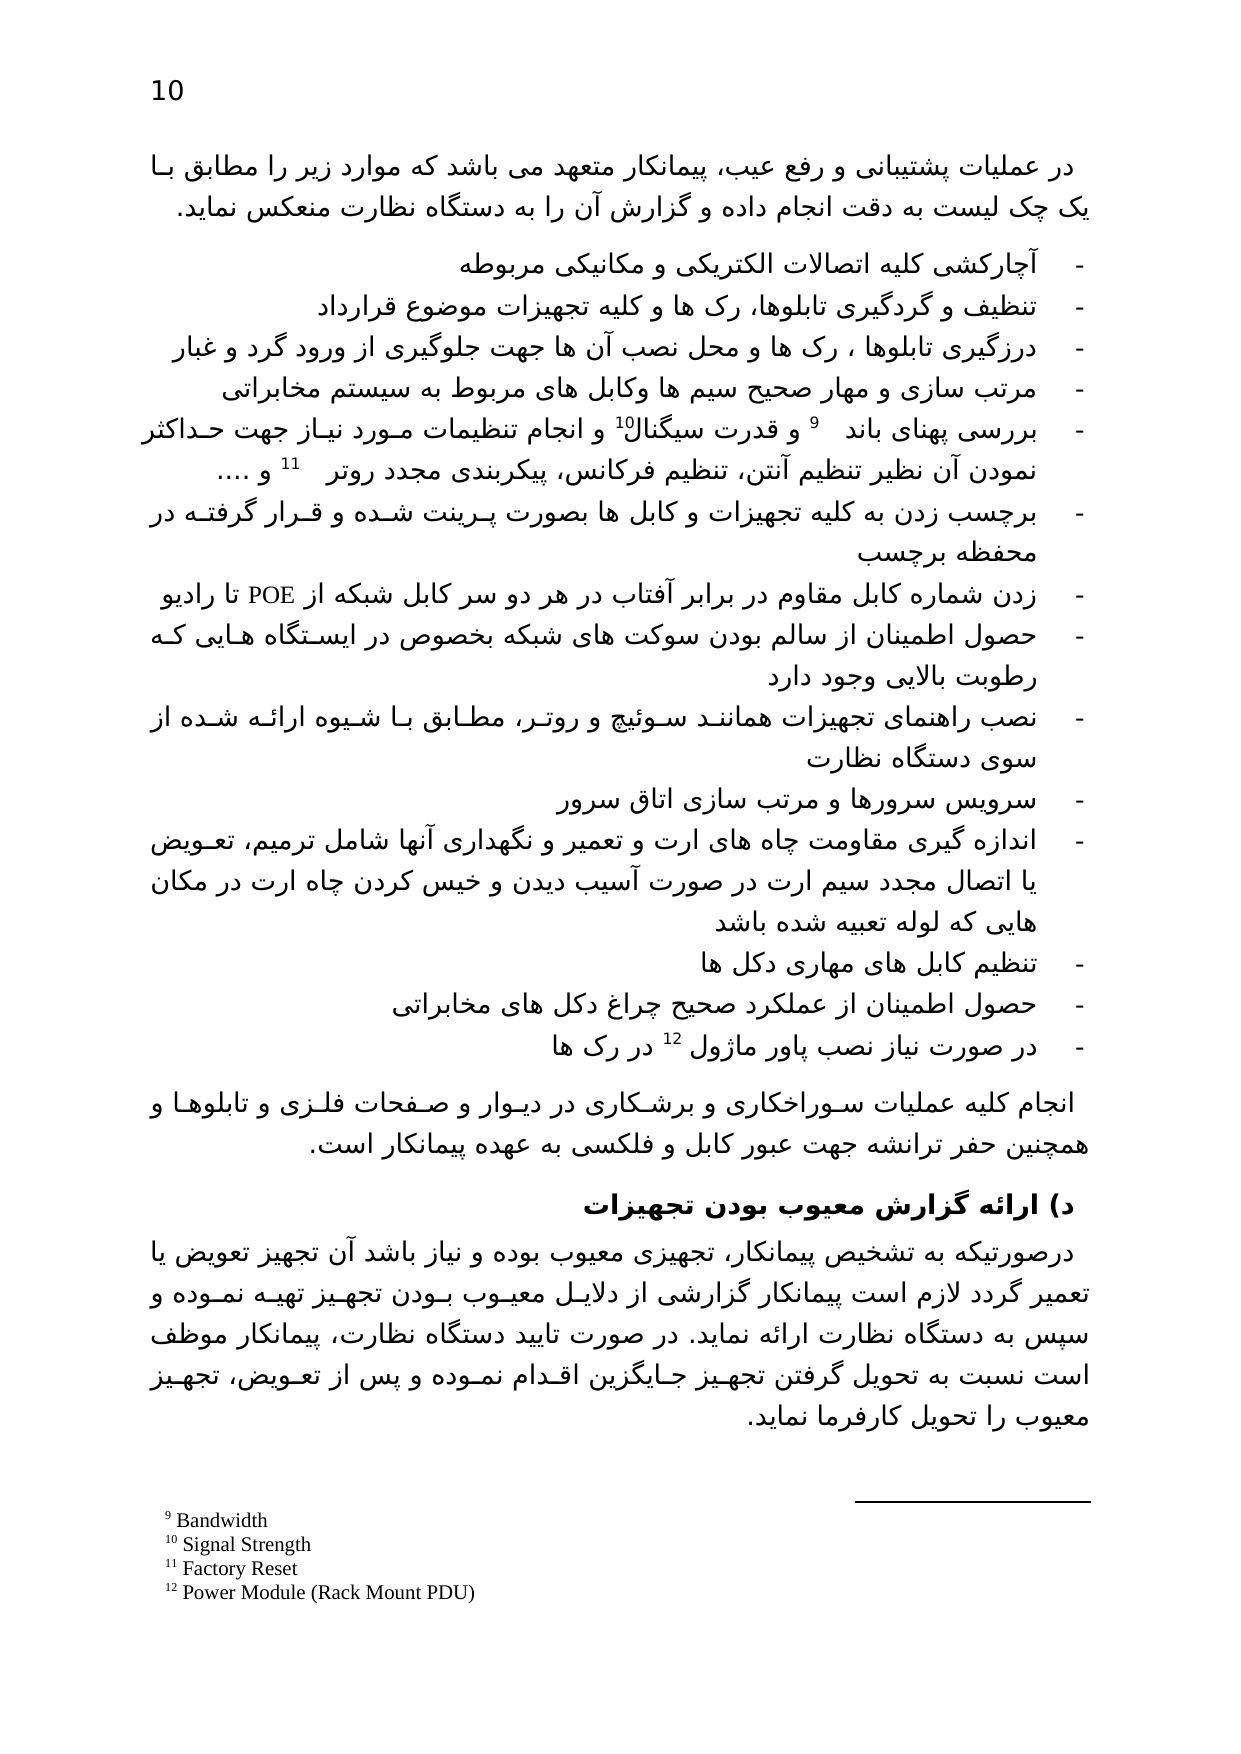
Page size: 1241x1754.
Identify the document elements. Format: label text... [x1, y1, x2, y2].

text انجام کلیه عملیات سوراخکاری و برشکاری در دیوار و صفحات فلزی و تابلوها و همچنین حفر ترانشه جهت عبور کابل و فلکسی به عهده پیمانکار است. [150, 1088, 1090, 1160]
list سرویس سرورها و مرتب سازی اتاق سرور [150, 783, 1075, 815]
list حصول اطمینان از سالم بودن سوکت های شبکه بخصوص در ایستگاه هایی که رطوبت بالایی وجود دارد [150, 619, 1075, 692]
text د) ارائه گزارش معیوب بودن تجهیزات [150, 1195, 962, 1220]
text درصورتیکه به تشخیص پیمانکار، تجهیزی معیوب بوده و نیاز باشد آن تجهیز تعویض یا تعمیر گردد لازم است پیمانکار گزارشی از دلایل معیوب بودن تجهیز تهیه نموده و سپس به دستگاه نظارت ارائه نماید. در صورت تایید دستگاه نظارت، پیمانکار موظف است نسبت به تحویل گرفتن تجهیز جایگزین اقدام نموده و پس از تعویض، تجهیز معیوب را تحویل کارفرما نماید. [150, 1237, 1090, 1432]
text در عملیات پشتیبانی و رفع عیب، پیمانکار متعهد می باشد که موارد زیر را مطابق با یک چک لیست به دقت انجام داده و گزارش آن را به دستگاه نظارت منعکس نماید. [150, 150, 1090, 222]
list مرتب سازی و مهار صحیح سیم ها وکابل های مربوط به سیستم مخابراتی [150, 372, 1075, 404]
text د) ارائه گزارش معیوب بودن تجهیزات [943, 1195, 1090, 1220]
list بررسی پهنای باند و قدرت سیگنال و انجام تنظیمات مورد نیاز جهت حداکثر نمودن آن نظیر تنظیم آنتن، تنظیم فرکانس، پیکربندی مجدد روتر و .... [150, 413, 1075, 486]
list تنظیم کابل های مهاری دکل ها [150, 947, 1075, 979]
list نصب راهنمای تجهیزات همانند سوئیچ و روتر، مطابق با شیوه ارائه شده از سوی دستگاه نظارت [150, 701, 1075, 774]
list برچسب زدن به کلیه تجهیزات و کابل ها بصورت پرینت شده و قرار گرفته در محفظه برچسب [150, 496, 1075, 568]
list حصول اطمینان از عملکرد صحیح چراغ دکل های مخابراتی [150, 989, 1075, 1020]
list زدن شماره کابل مقاوم در برابر آفتاب در هر دو سر کابل شبکه از POE تا رادیو [150, 578, 1075, 609]
list درزگیری تابلوها ، رک ها و محل نصب آن ها جهت جلوگیری از ورود گرد و غبار [150, 331, 1075, 363]
list اندازه گیری مقاومت چاه های ارت و تعمیر و نگهداری آنها شامل ترمیم، تعویض یا اتصال مجدد سیم ارت در صورت آسیب دیدن و خیس کردن چاه ارت در مکان هایی که لوله تعبیه شده باشد [150, 824, 1075, 938]
list آچارکشی کلیه اتصالات الکتریکی و مکانیکی مربوطه [150, 248, 1075, 280]
list تنظیف و گردگیری تابلوها، رک ها و کلیه تجهیزات موضوع قرارداد [150, 290, 1075, 322]
list در صورت نیاز نصب پاور ماژول در رک ها [150, 1030, 1075, 1062]
